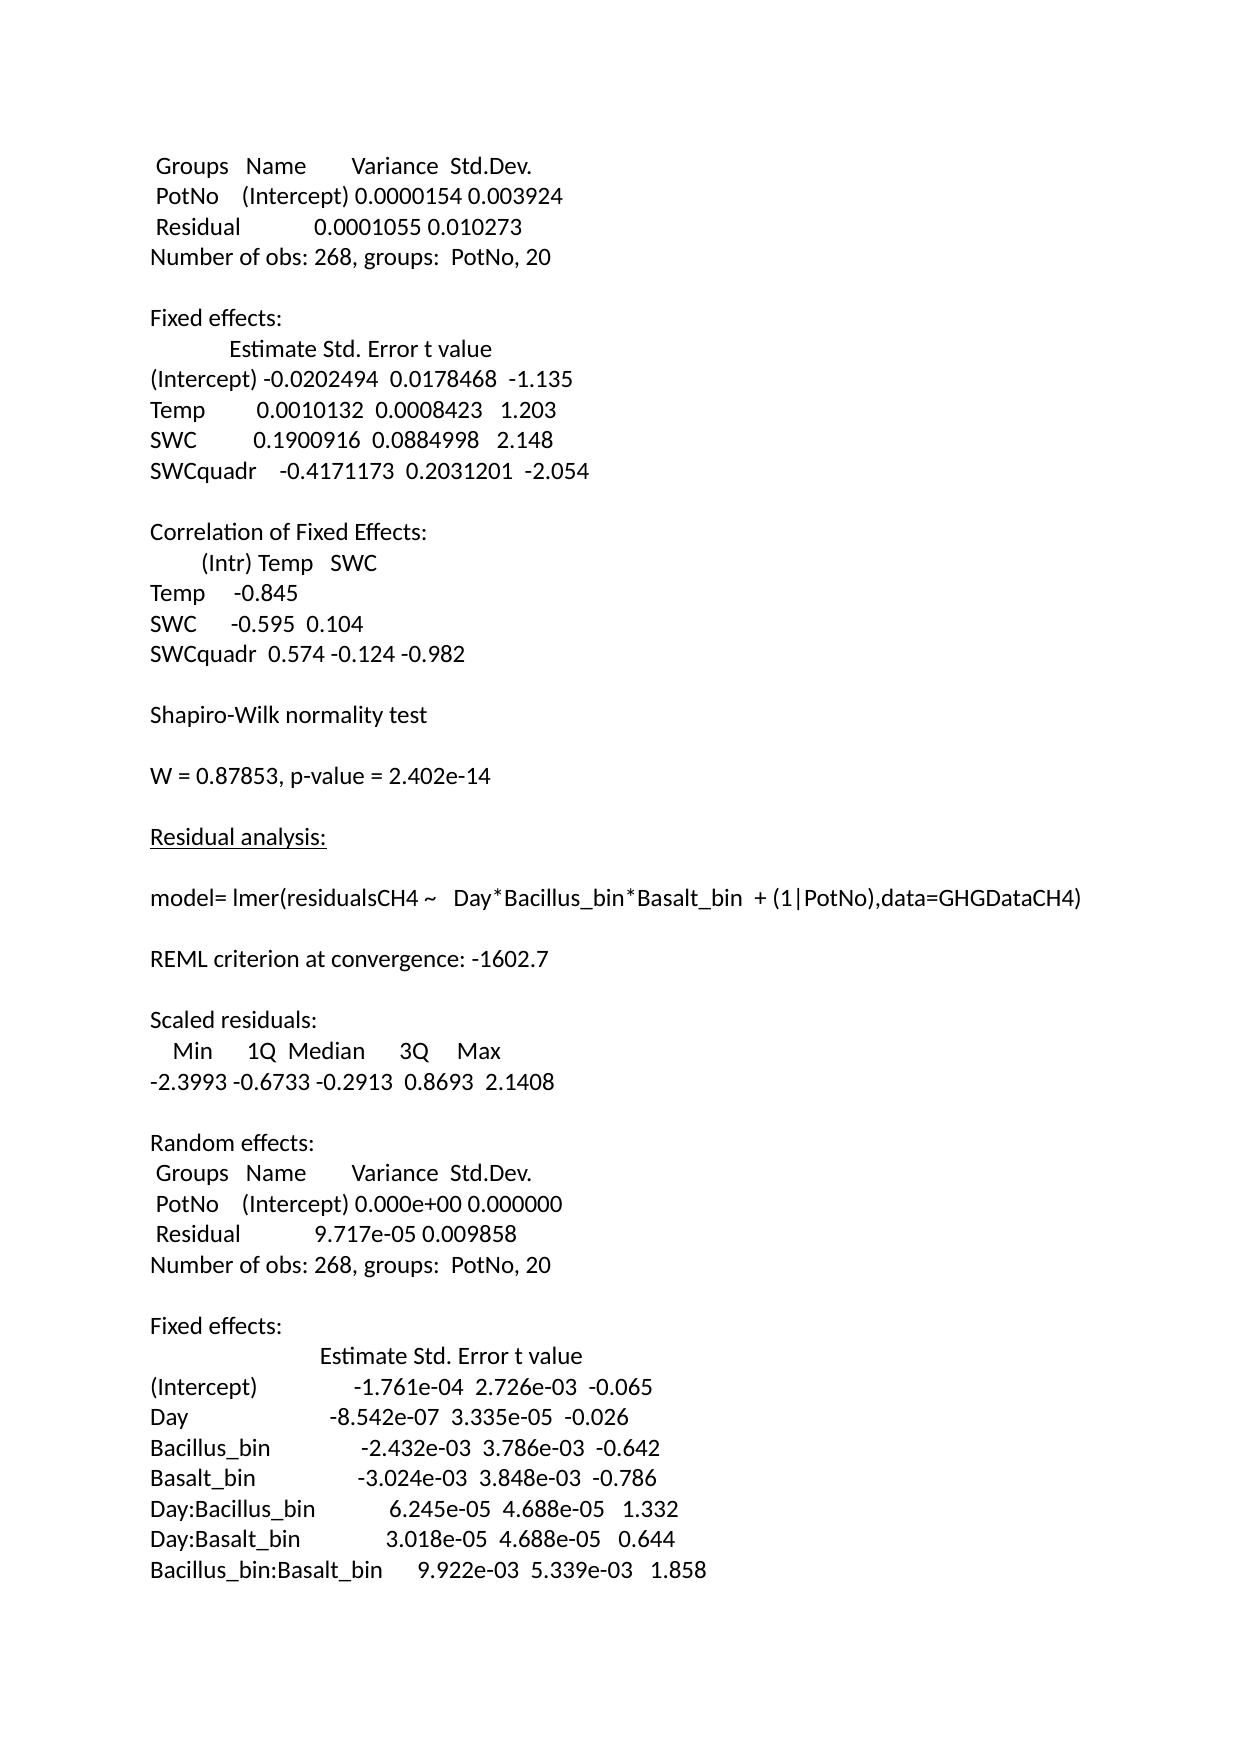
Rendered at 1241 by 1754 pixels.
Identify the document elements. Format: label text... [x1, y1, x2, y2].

text Temp -0.845 [150, 577, 1090, 608]
text Day -8.542e-07 3.335e-05 -0.026 [150, 1401, 1090, 1432]
text (Intercept) -0.0202494 0.0178468 -1.135 [150, 364, 1090, 394]
text SWC -0.595 0.104 [150, 608, 1090, 638]
text Temp 0.0010132 0.0008423 1.203 [150, 394, 1090, 425]
text Day:Basalt_bin 3.018e-05 4.688e-05 0.644 [150, 1523, 1090, 1554]
text Number of obs: 268, groups: PotNo, 20 [150, 242, 1090, 272]
text SWCquadr -0.4171173 0.2031201 -2.054 [150, 455, 1090, 486]
text Groups Name Variance Std.Dev. [150, 1157, 1090, 1188]
text Residual 0.0001055 0.010273 [150, 211, 1090, 242]
text PotNo (Intercept) 0.0000154 0.003924 [150, 181, 1090, 211]
text -2.3993 -0.6733 -0.2913 0.8693 2.1408 [150, 1066, 1090, 1096]
text Correlation of Fixed Effects: [150, 516, 1090, 547]
text Estimate Std. Error t value [150, 1340, 1090, 1371]
text Random effects: [150, 1127, 1090, 1157]
text SWC 0.1900916 0.0884998 2.148 [150, 425, 1090, 455]
text Basalt_bin -3.024e-03 3.848e-03 -0.786 [150, 1462, 1090, 1493]
text Residual analysis: [150, 821, 1090, 852]
text Groups Name Variance Std.Dev. [150, 150, 1090, 181]
text Bacillus_bin:Basalt_bin 9.922e-03 5.339e-03 1.858 [150, 1554, 1090, 1584]
text Fixed effects: [150, 1310, 1090, 1340]
text Min 1Q Median 3Q Max [150, 1035, 1090, 1066]
text SWCquadr 0.574 -0.124 -0.982 [150, 638, 1090, 669]
text Estimate Std. Error t value [150, 333, 1090, 364]
text Fixed effects: [150, 303, 1090, 333]
text Number of obs: 268, groups: PotNo, 20 [150, 1249, 1090, 1279]
text (Intr) Temp SWC [150, 547, 1090, 577]
text PotNo (Intercept) 0.000e+00 0.000000 [150, 1188, 1090, 1218]
text model= lmer(residualsCH4 ~ Day*Bacillus_bin*Basalt_bin + (1|PotNo),data=GHGDataCH4) [150, 882, 1090, 913]
text Bacillus_bin -2.432e-03 3.786e-03 -0.642 [150, 1432, 1090, 1462]
text Residual 9.717e-05 0.009858 [150, 1218, 1090, 1249]
text REML criterion at convergence: -1602.7 [150, 943, 1090, 974]
text Shapiro-Wilk normality test [150, 699, 1090, 730]
text Day:Bacillus_bin 6.245e-05 4.688e-05 1.332 [150, 1493, 1090, 1523]
text (Intercept) -1.761e-04 2.726e-03 -0.065 [150, 1371, 1090, 1401]
text W = 0.87853, p-value = 2.402e-14 [150, 760, 1090, 791]
text Scaled residuals: [150, 1004, 1090, 1035]
